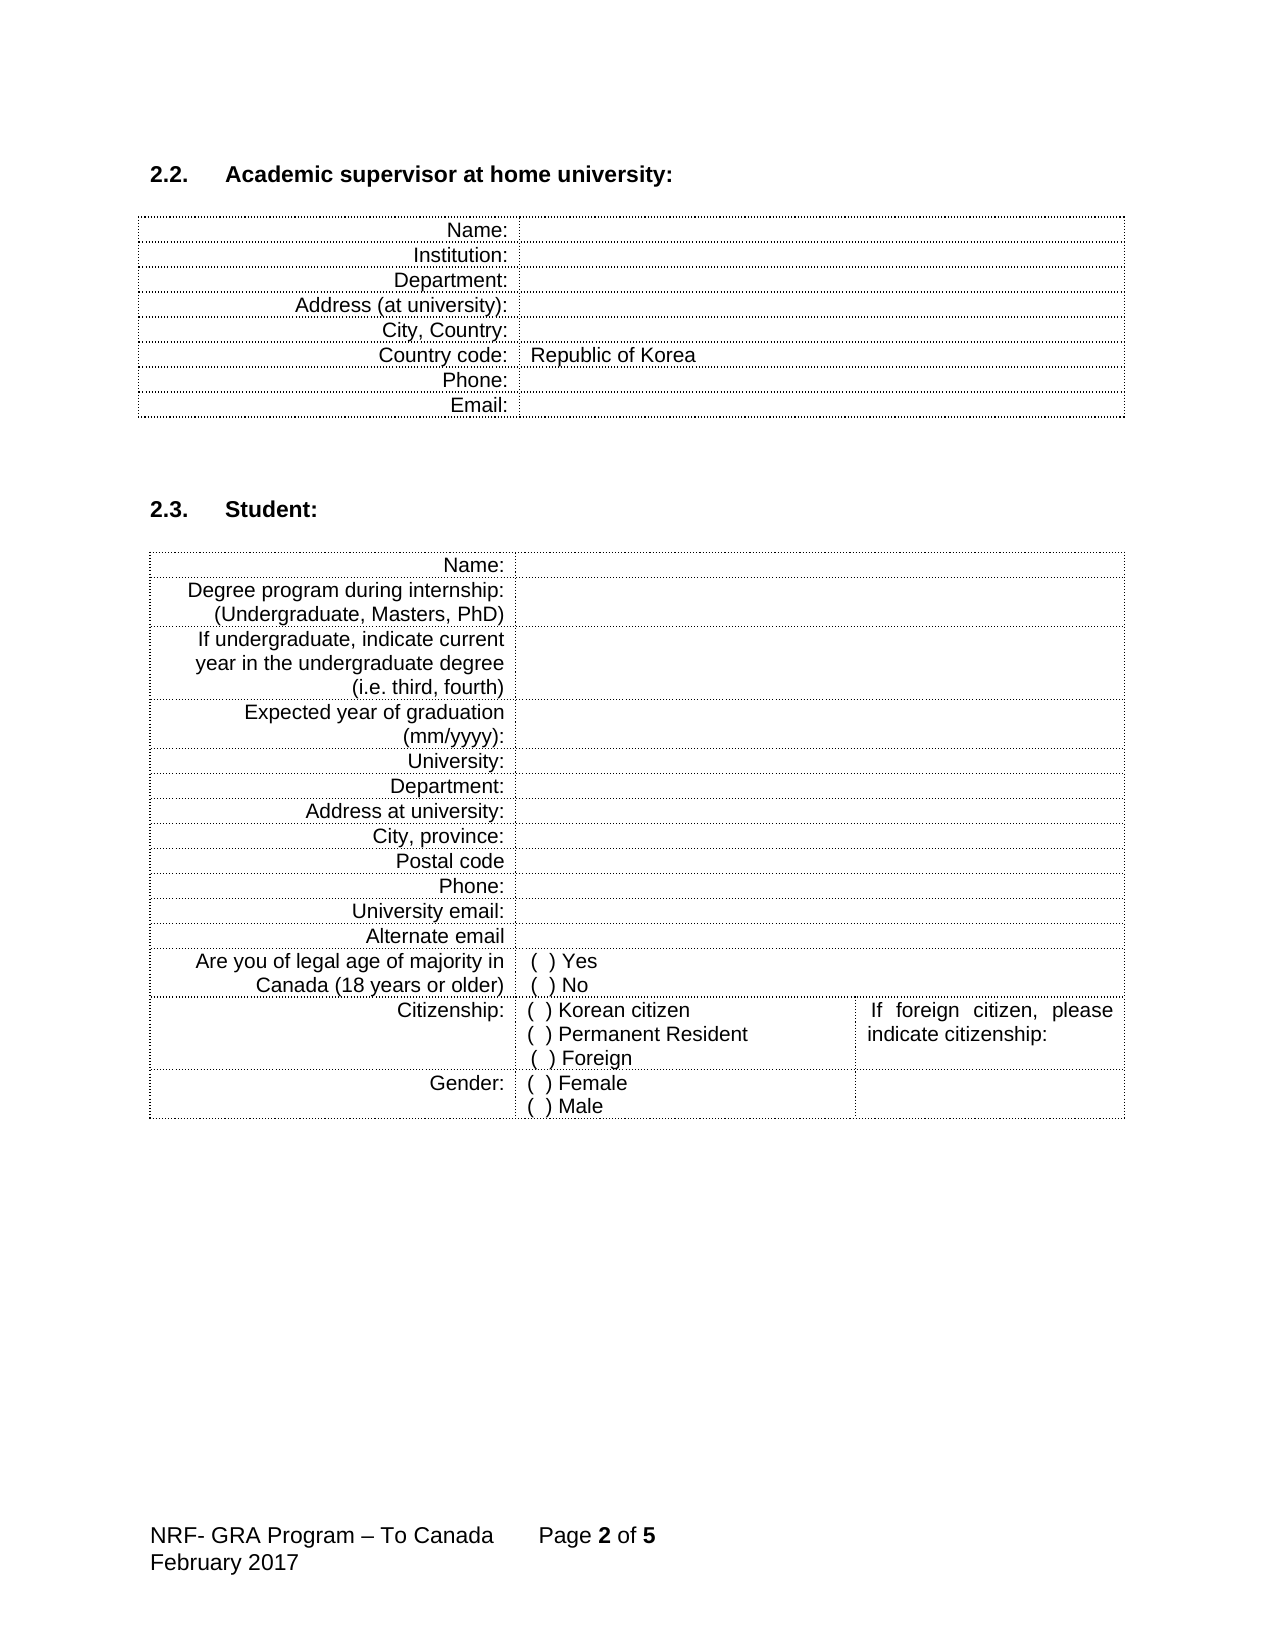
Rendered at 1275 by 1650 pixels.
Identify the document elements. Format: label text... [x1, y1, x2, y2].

table_cell Expected year of graduation (mm/yyyy): [150, 699, 516, 747]
table_cell Department: [150, 773, 516, 797]
table_cell [516, 823, 1124, 847]
table_cell ( ) Female ( ) Male [516, 1069, 856, 1118]
table_cell City, province: [150, 823, 516, 847]
table_cell Country code: [139, 341, 519, 366]
table_cell University: [150, 748, 516, 772]
table_cell [516, 773, 1124, 797]
list Student: [150, 496, 1125, 523]
table_cell [516, 898, 1124, 922]
table_cell [516, 873, 1124, 897]
table_cell Republic of Korea [519, 341, 1124, 366]
table_cell University email: [150, 898, 516, 922]
table_cell [516, 626, 1124, 698]
table_cell Gender: [150, 1069, 516, 1118]
table_cell Alternate email [150, 923, 516, 947]
table_cell Postal code [150, 848, 516, 872]
table_cell [519, 266, 1124, 291]
table_cell Are you of legal age of majority in Canada (18 years or older) [150, 948, 516, 996]
table_cell [519, 241, 1124, 266]
table_cell [516, 577, 1124, 626]
table_cell ( ) Yes ( ) No [516, 948, 1124, 996]
table_header [516, 552, 1124, 577]
table_cell City, Country: [139, 316, 519, 341]
list Academic supervisor at home university: [150, 161, 1125, 188]
table_cell [519, 291, 1124, 316]
table_cell Email: [139, 391, 519, 416]
table_cell [519, 366, 1124, 391]
table_cell [519, 316, 1124, 341]
table_cell Address (at university): [139, 291, 519, 316]
table_header Name: [139, 216, 519, 241]
table_cell Citizenship: [150, 996, 516, 1069]
table_cell Institution: [139, 241, 519, 266]
table_cell Phone: [139, 366, 519, 391]
table_cell If foreign citizen, please indicate citizenship: [856, 996, 1124, 1069]
table_cell ( ) Korean citizen ( ) Permanent Resident ( ) Foreign [516, 996, 856, 1069]
table_cell [516, 798, 1124, 822]
table_cell [516, 923, 1124, 947]
table_cell Address at university: [150, 798, 516, 822]
table_cell [516, 848, 1124, 872]
table_cell If undergraduate, indicate current year in the undergraduate degree (i.e. third, fourth) [150, 626, 516, 698]
table_cell Department: [139, 266, 519, 291]
table_cell [519, 391, 1124, 416]
table_cell Degree program during internship: (Undergraduate, Masters, PhD) [150, 577, 516, 626]
table_cell [516, 748, 1124, 772]
table_header Name: [150, 552, 516, 577]
table_cell [516, 699, 1124, 747]
table_cell Phone: [150, 873, 516, 897]
table_header [519, 216, 1124, 241]
table_cell [856, 1069, 1124, 1118]
